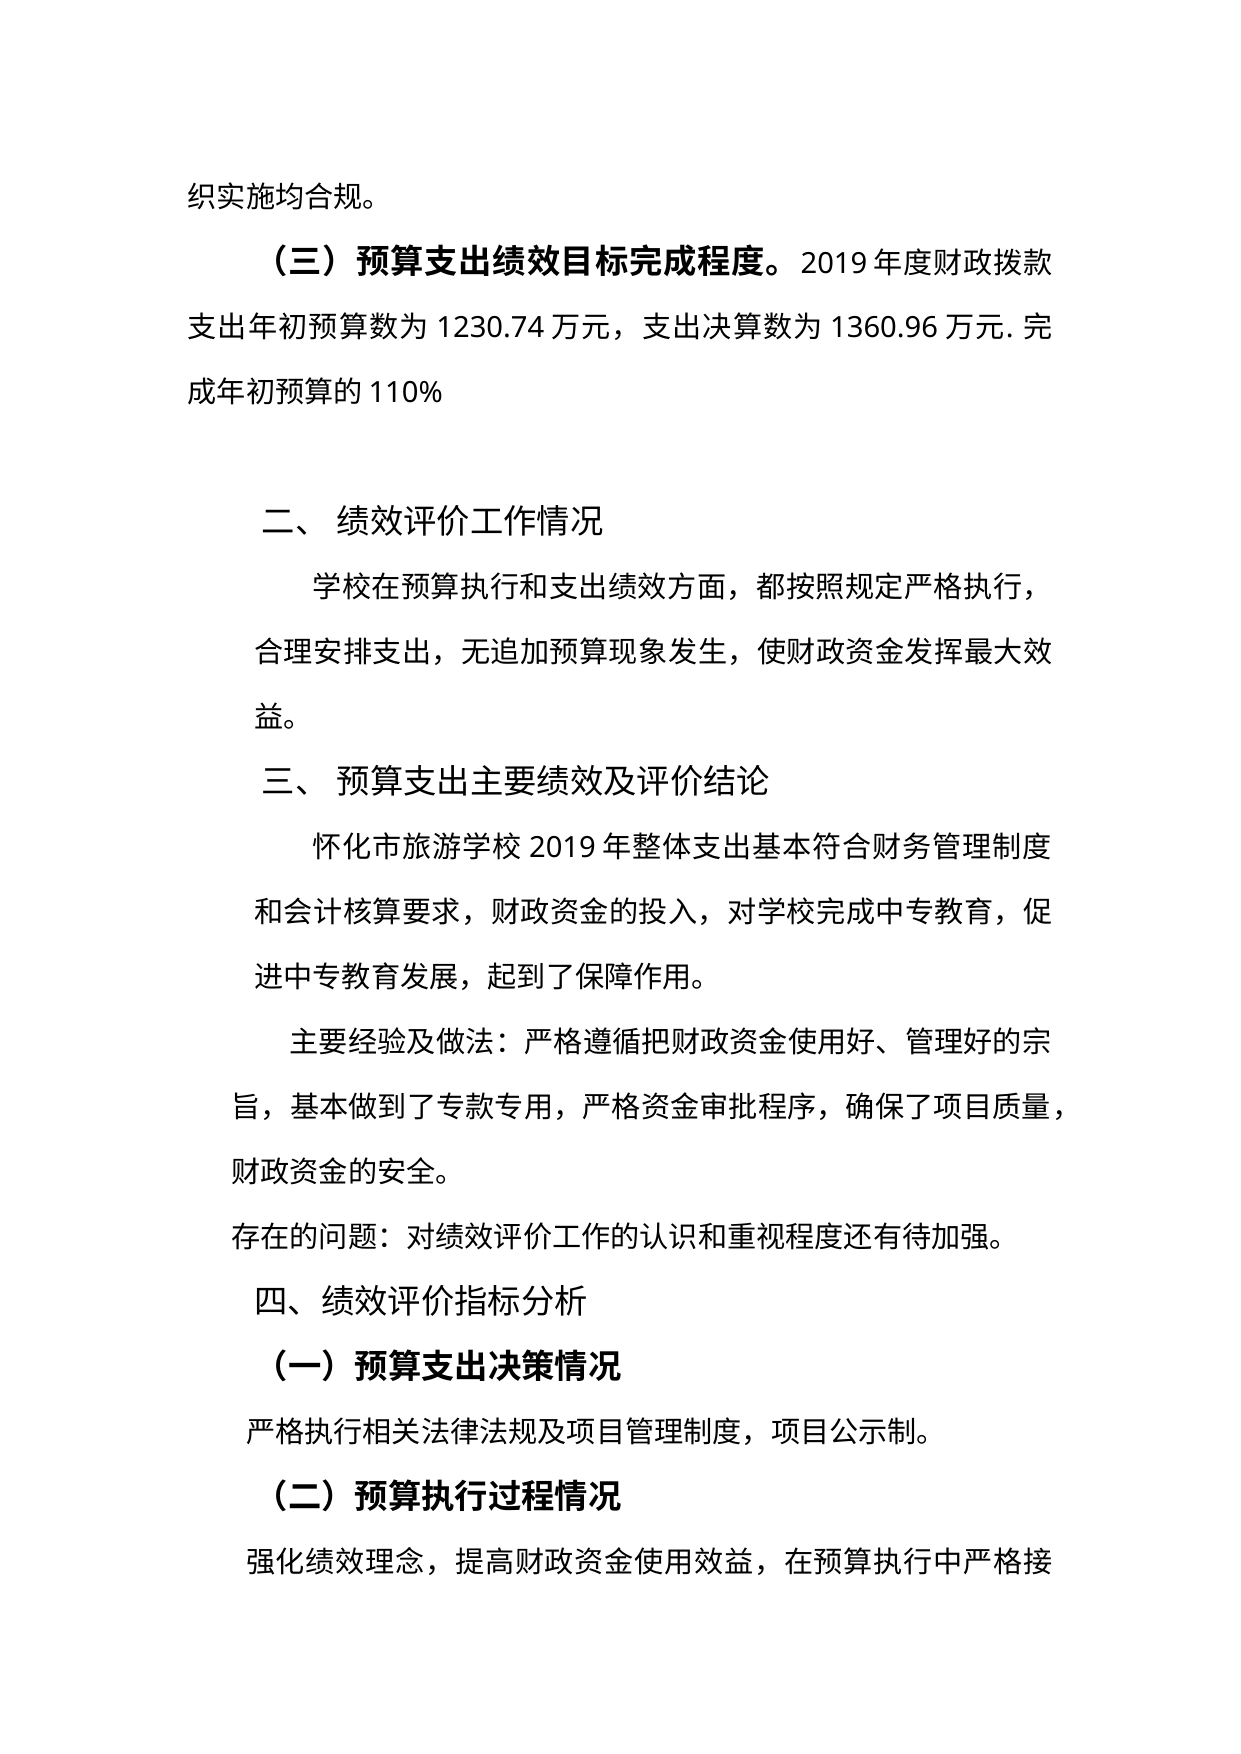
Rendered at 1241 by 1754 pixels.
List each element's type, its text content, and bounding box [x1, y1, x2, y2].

text （三）预算支出绩效目标完成程度。2019年度财政拨款支出年初预算数为1230.74万元，支出决算数为1360.96万元. 完成年初预算的110% [187, 227, 1053, 422]
text 主要经验及做法：严格遵循把财政资金使用好、管理好的宗旨，基本做到了专款专用，严格资金审批程序，确保了项目质量，财政资金的安全。 [231, 1007, 1053, 1202]
text 四、绩效评价指标分析 [187, 1267, 1053, 1332]
list 预算支出主要绩效及评价结论 [261, 747, 1053, 812]
list 绩效评价工作情况 [261, 487, 1053, 552]
text 学校在预算执行和支出绩效方面，都按照规定严格执行，合理安排支出，无追加预算现象发生，使财政资金发挥最大效益。 [254, 552, 1053, 747]
text 怀化市旅游学校2019年整体支出基本符合财务管理制度和会计核算要求，财政资金的投入，对学校完成中专教育，促进中专教育发展，起到了保障作用。 [254, 812, 1053, 1007]
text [187, 1527, 1053, 1592]
text （一）预算支出决策情况 [187, 1332, 1053, 1397]
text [187, 162, 1053, 227]
text （二）预算执行过程情况 [187, 1462, 1053, 1527]
text 存在的问题：对绩效评价工作的认识和重视程度还有待加强。 [231, 1202, 1053, 1267]
text 严格执行相关法律法规及项目管理制度，项目公示制。 [187, 1397, 1053, 1462]
